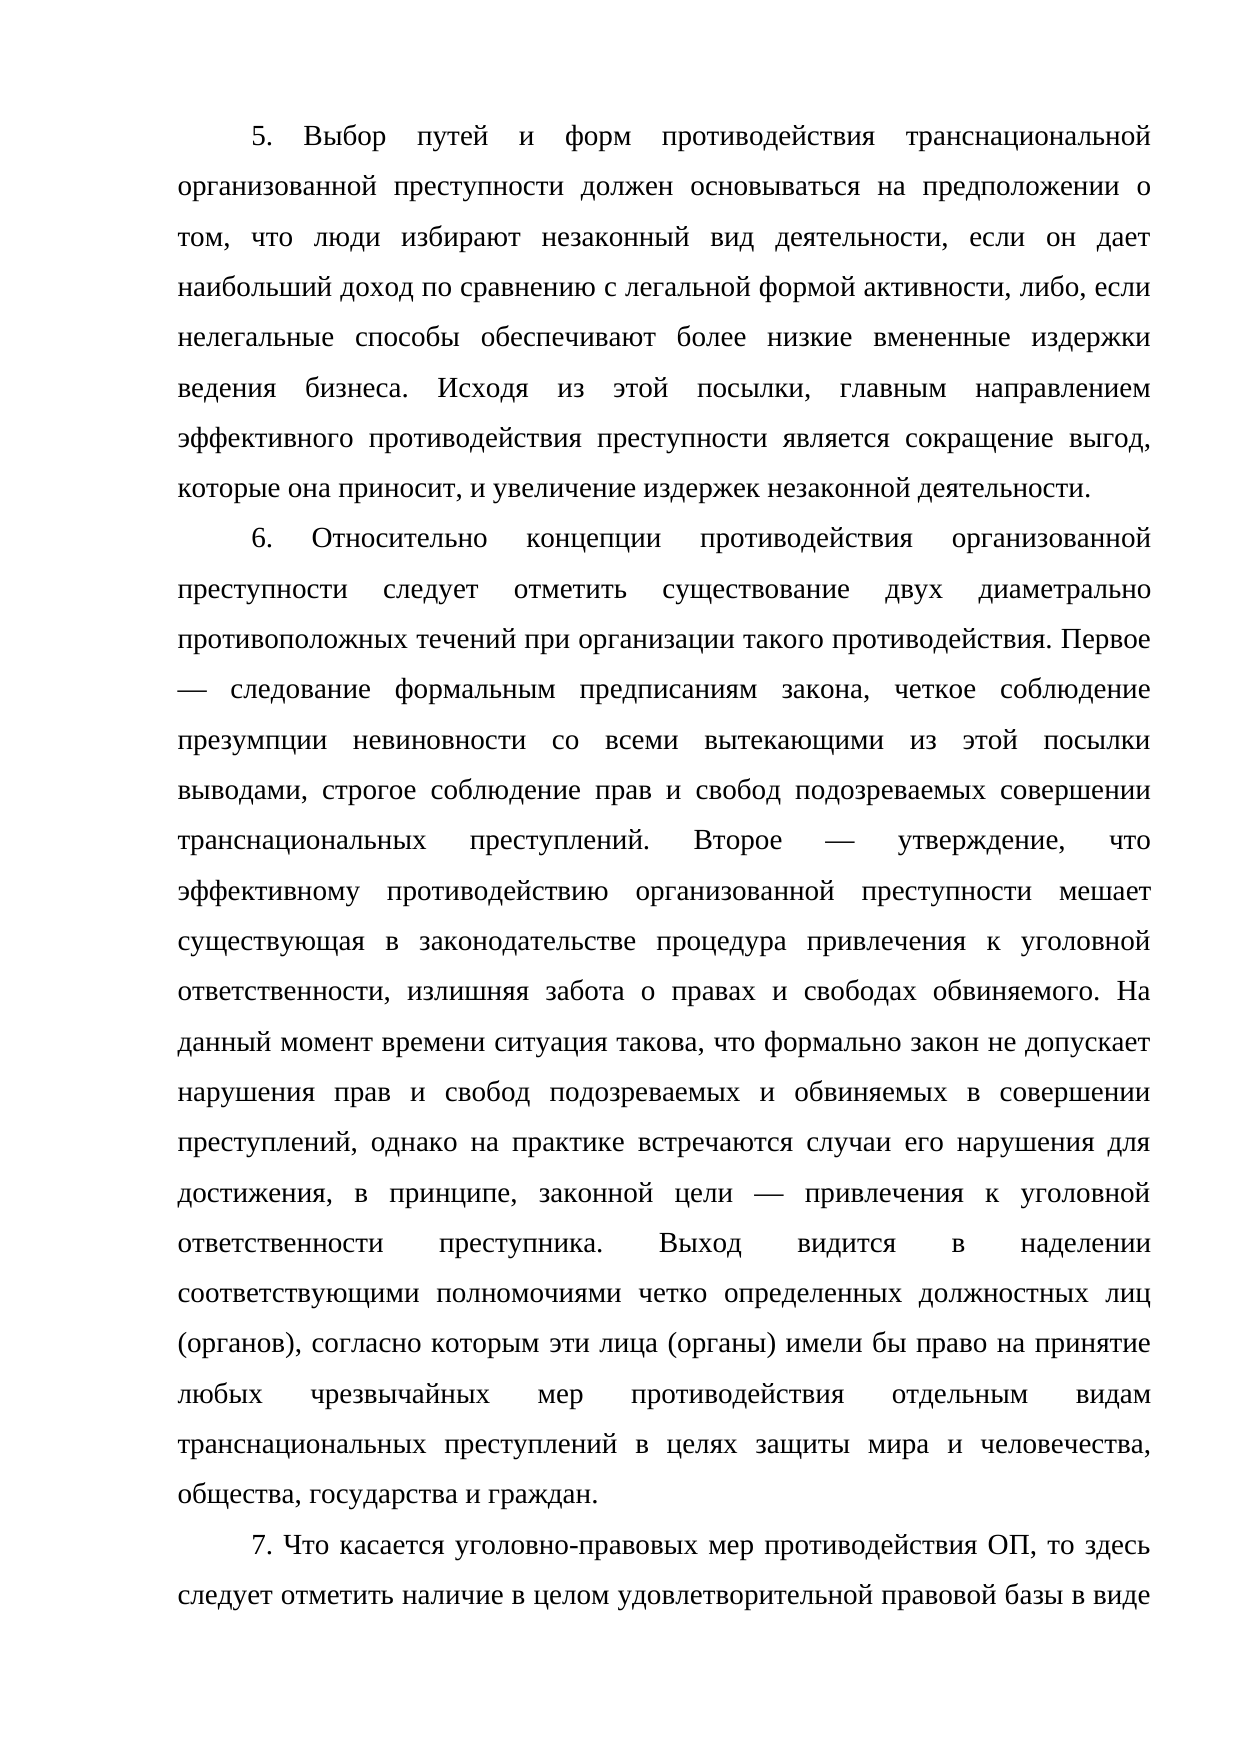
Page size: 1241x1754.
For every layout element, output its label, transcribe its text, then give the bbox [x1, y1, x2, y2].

text 6. Относительно концепции противодействия организованной преступности следует отметить существование двух диаметрально противоположных течений при организации такого противодействия. Первое — следование формальным предписаниям закона, четкое соблюдение презумпции невиновности со всеми вытекающими из этой посылки выводами, строгое соблюдение прав и свобод подозреваемых совершении транснациональных преступлений. Второе — утверждение, что эффективному противодействию организованной преступности мешает существующая в законодательстве процедура привлечения к уголовной ответственности, излишняя забота о правах и свободах обвиняемого. На данный момент времени ситуация такова, что формально закон не допускает нарушения прав и свобод подозреваемых и обвиняемых в совершении преступлений, однако на практике встречаются случаи его нарушения для достижения, в принципе, законной цели — привлечения к уголовной ответственности преступника. Выход видится в наделении соответствующими полномочиями четко определенных должностных лиц (органов), согласно которым эти лица (органы) имели бы право на принятие любых чрезвычайных мер противодействия отдельным видам транснациональных преступлений в целях защиты мира и человечества, общества, государства и граждан. [177, 521, 1152, 1510]
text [177, 1527, 1152, 1611]
text 5. Выбор путей и форм противодействия транснациональной организованной преступности должен основываться на предположении о том, что люди избирают незаконный вид деятельности, если он дает наибольший доход по сравнению с легальной формой активности, либо, если нелегальные способы обеспечивают более низкие вмененные издержки ведения бизнеса. Исходя из этой посылки, главным направлением эффективного противодействия преступности является сокращение выгод, которые она приносит, и увеличение издержек незаконной деятельности. [177, 118, 1152, 504]
